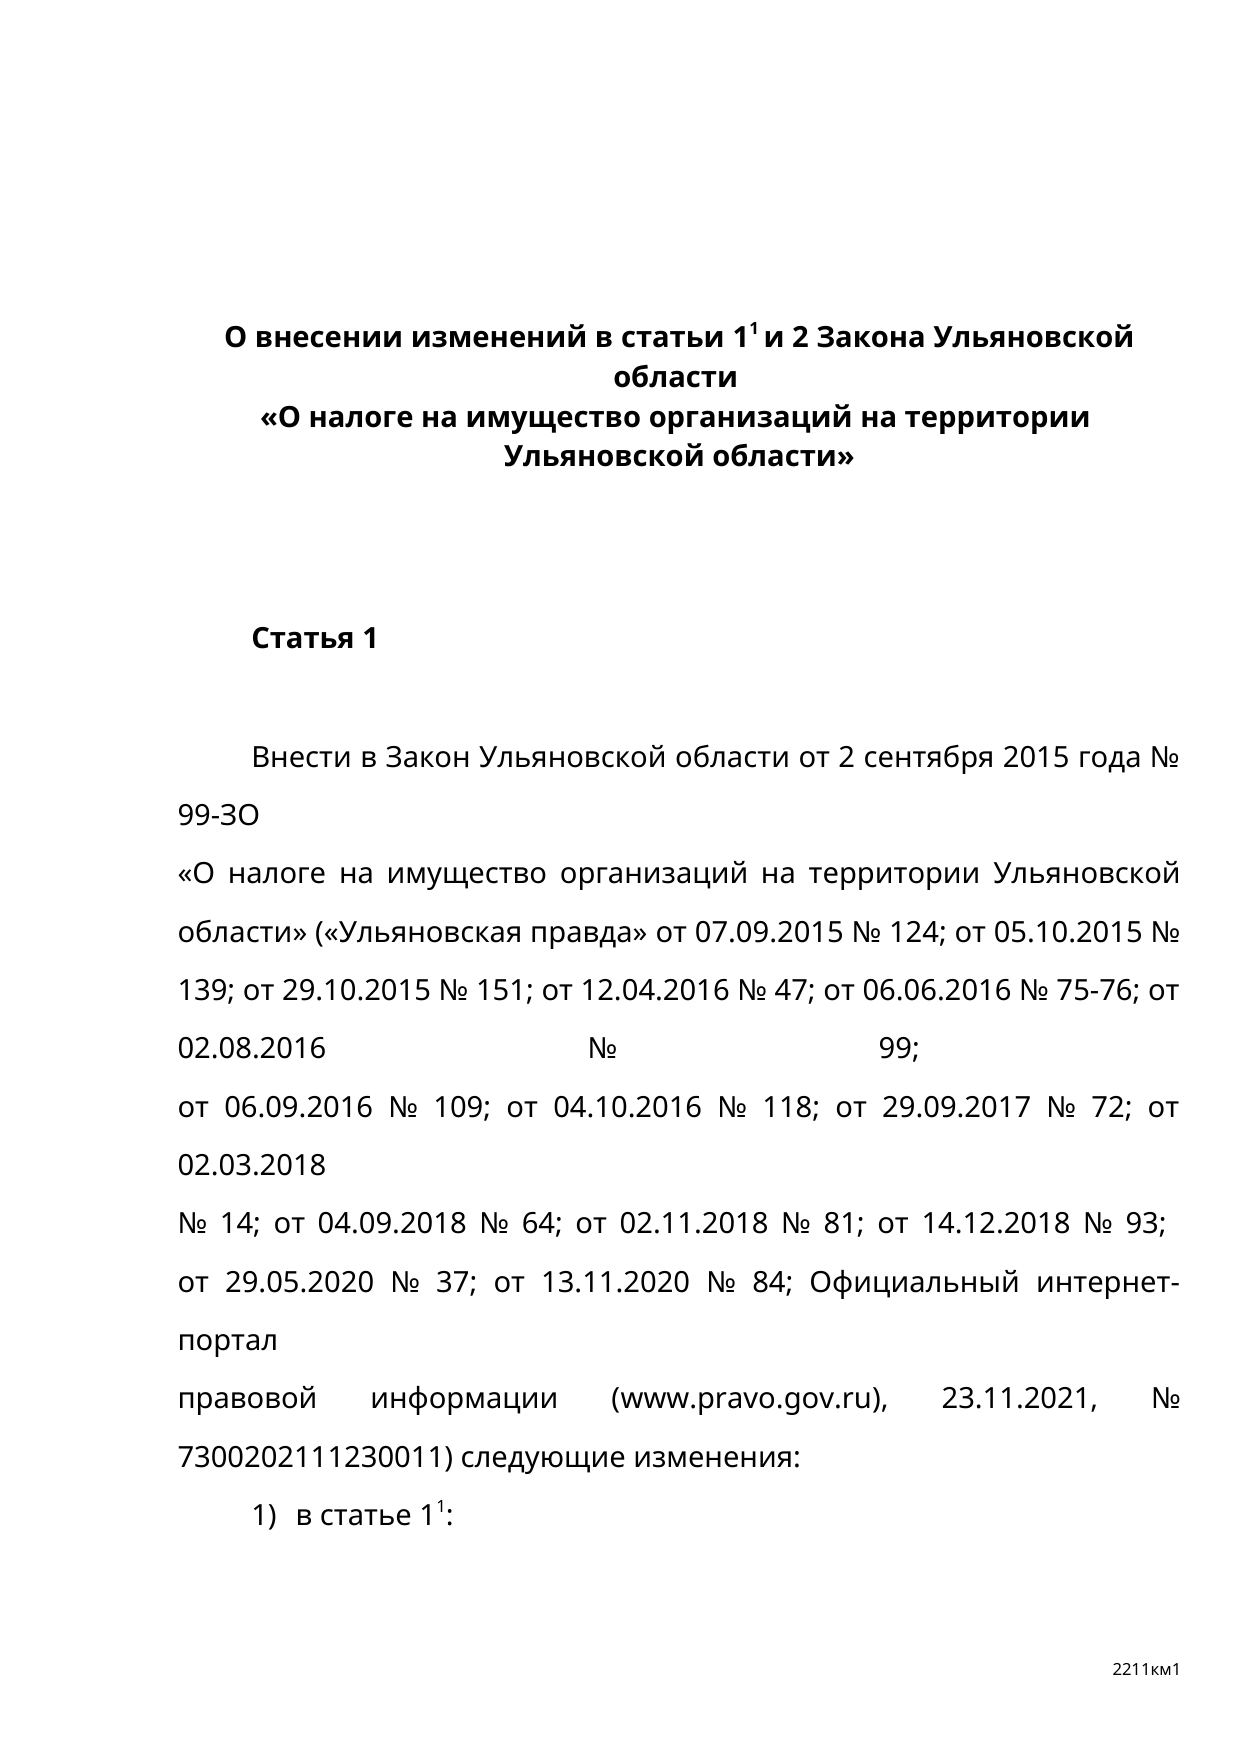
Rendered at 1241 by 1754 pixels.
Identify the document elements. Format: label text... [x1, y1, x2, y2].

list в статье 11: [177, 1494, 1181, 1534]
title О внесении изменений в статьи 11 и 2 Закона Ульяновской области «О налоге на имущество организаций на территории Ульяновской области» [177, 317, 1181, 475]
text Внести в Закон Ульяновской области от 2 сентября 2015 года № 99-ЗО «О налоге на имущество организаций на территории Ульяновской области» («Ульяновская правда» от 07.09.2015 № 124; от 05.10.2015 № 139; от 29.10.2015 № 151; от 12.04.2016 № 47; от 06.06.2016 № 75-76; от 02.08.2016 № 99; от 06.09.2016 № 109; от 04.10.2016 № 118; от 29.09.2017 № 72; от 02.03.2018 № 14; от 04.09.2018 № 64; от 02.11.2018 № 81; от 14.12.2018 № 93; от 29.05.2020 № 37; от 13.11.2020 № 84; Официальный интернет-портал правовой информации (www.pravo.gov.ru), 23.11.2021, № 7300202111230011) следующие изменения: [177, 736, 1181, 1476]
title Статья 1 [177, 617, 1181, 657]
